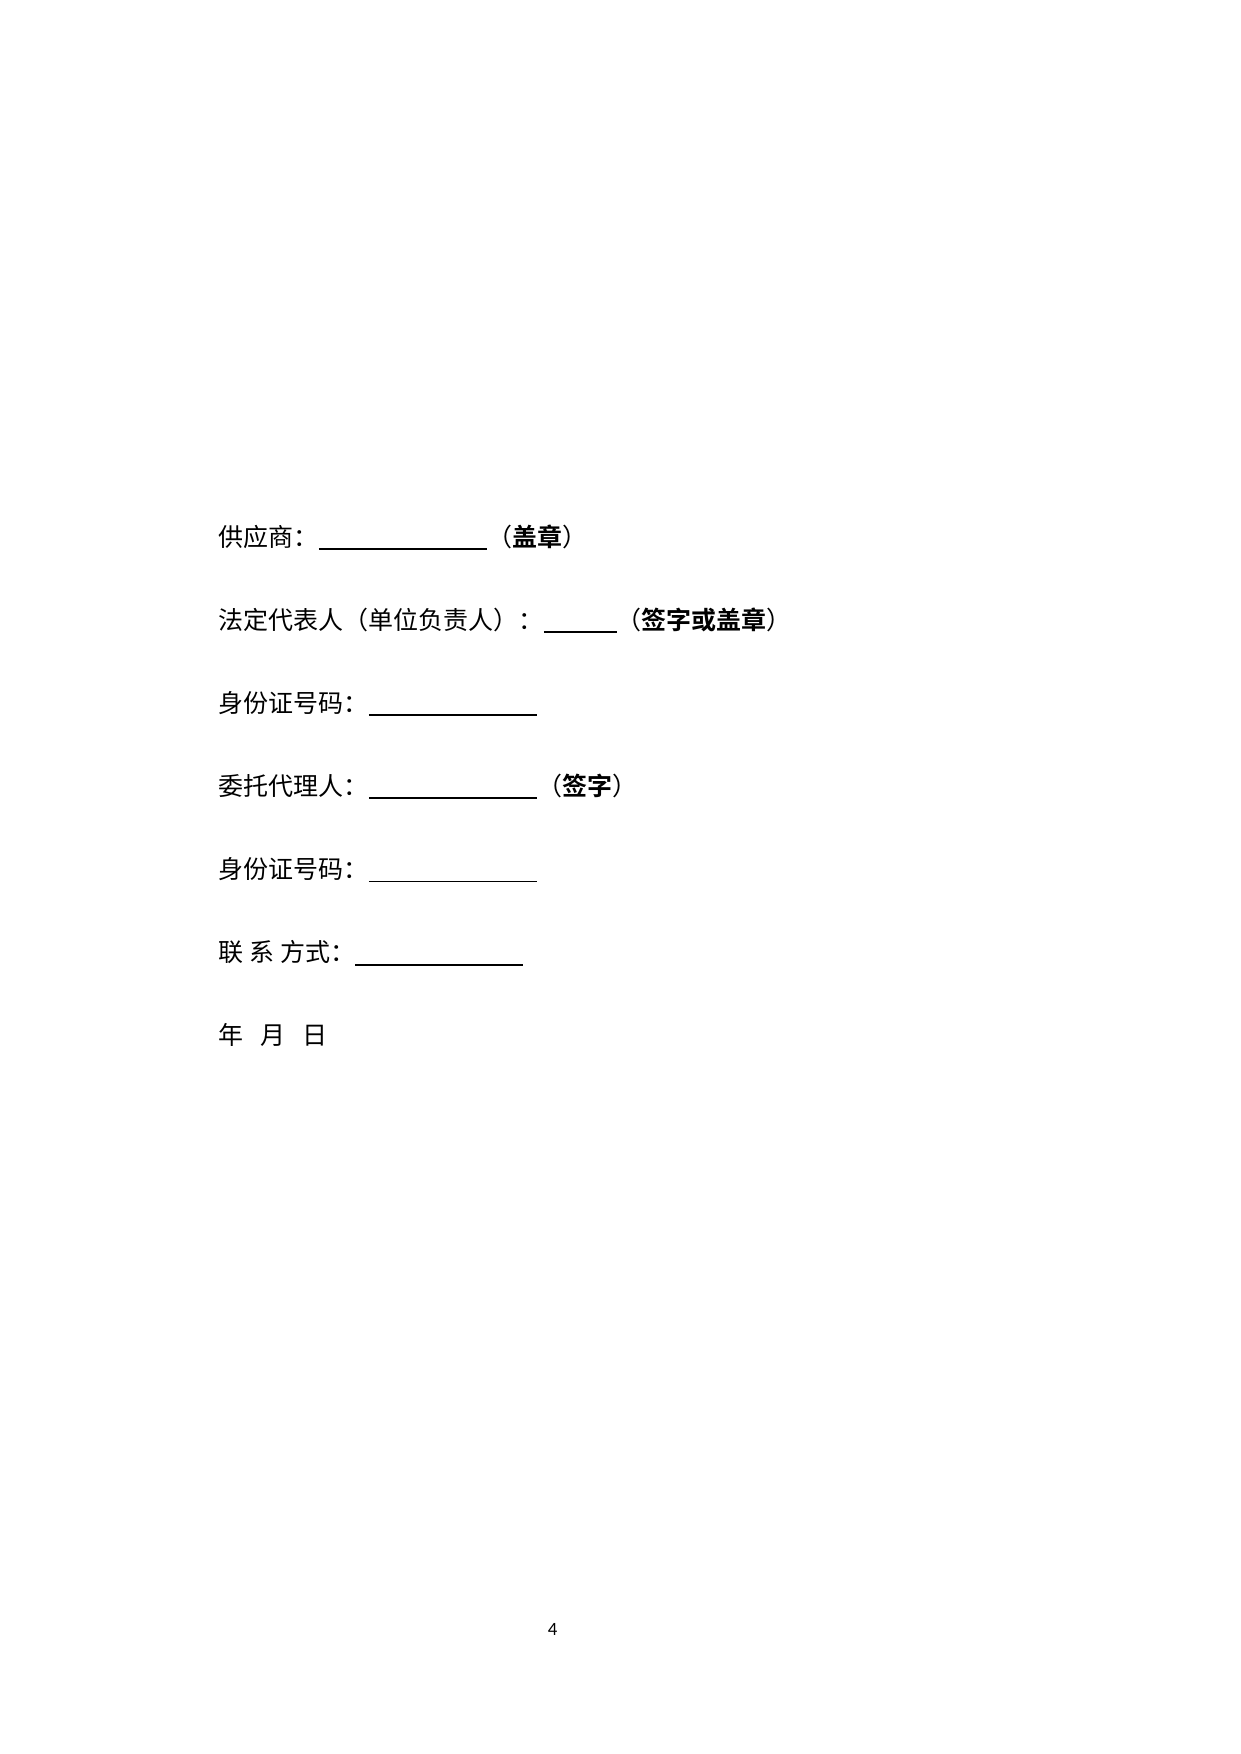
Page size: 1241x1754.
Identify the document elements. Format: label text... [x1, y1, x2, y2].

text 委托代理人： （签字） [169, 752, 1110, 817]
text 法定代表人（单位负责人）： （签字或盖章） [169, 586, 1110, 651]
text 联 系 方式： [169, 918, 1110, 983]
text 身份证号码： [169, 669, 1110, 734]
text 身份证号码： [169, 835, 1110, 900]
text 供应商： （盖章） [169, 503, 1110, 568]
text 年 月 日 [169, 1001, 1110, 1066]
